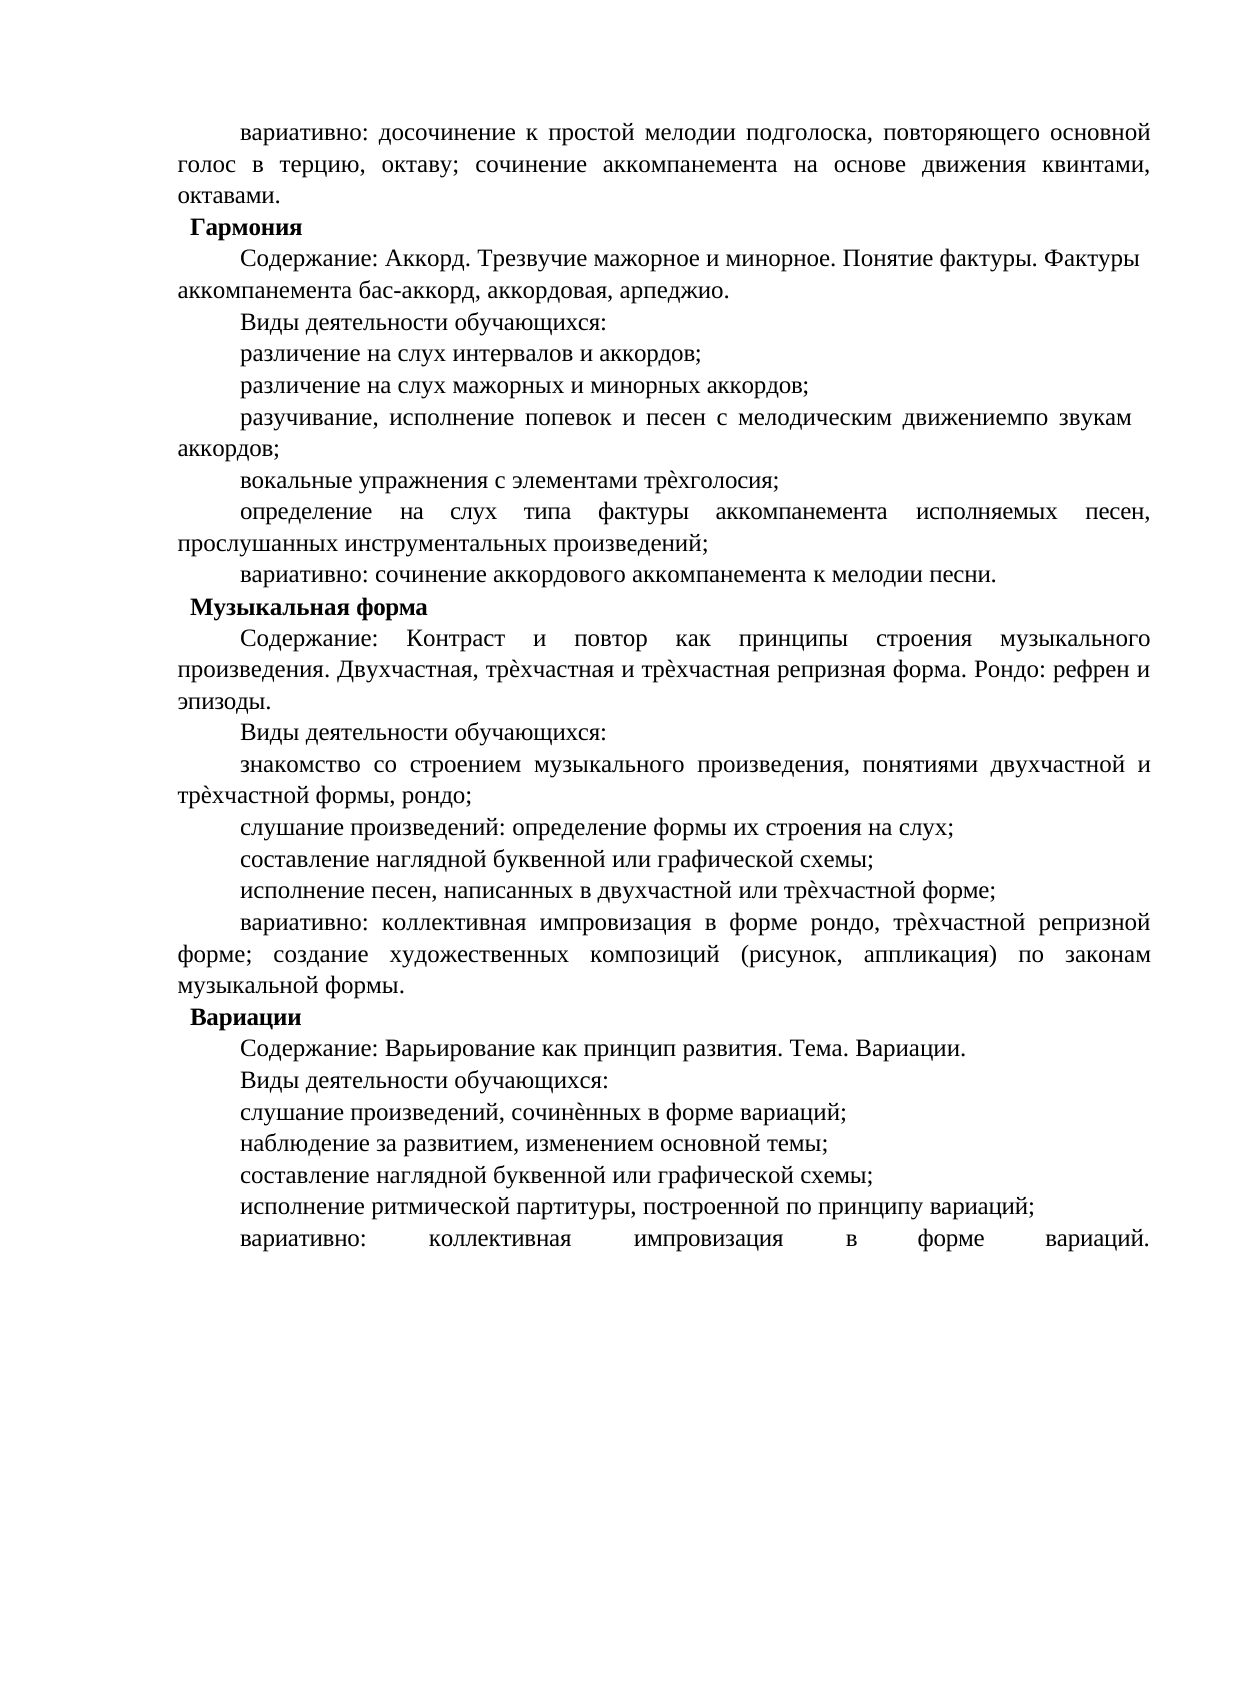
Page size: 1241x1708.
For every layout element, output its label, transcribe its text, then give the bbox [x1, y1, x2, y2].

text Содержание: Варьирование как принцип развития. Тема. Вариации. Виды деятельности обучающихся: [240, 1033, 971, 1094]
text вариативно: сочинение аккордового аккомпанемента к мелодии песни. [240, 559, 1163, 588]
text различение на слух интервалов и аккордов; [240, 338, 1163, 367]
text исполнение ритмической партитуры, построенной по принципу вариаций; [240, 1191, 1163, 1220]
subtitle Гармония [190, 212, 1163, 241]
text вариативно: досочинение к простой мелодии подголоска, повторяющего основной голос в терцию, октаву; сочинение аккомпанемента на основе движения квинтами, октавами. [177, 117, 1152, 209]
text составление наглядной буквенной или графической схемы; [240, 1160, 1163, 1188]
text слушание произведений, сочинѐнных в форме вариаций; наблюдение за развитием, изменением основной темы; [240, 1097, 850, 1157]
text исполнение песен, написанных в двухчастной или трѐхчастной форме; [240, 875, 1163, 904]
text слушание произведений: определение формы их строения на слух; составление наглядной буквенной или графической схемы; [240, 812, 971, 872]
text Содержание: Контраст и повтор как принципы строения музыкального произведения. Двухчастная, трѐхчастная и трѐхчастная репризная форма. Рондо: рефрен и эпизоды. [177, 623, 1151, 714]
subtitle Вариации [190, 1002, 1163, 1031]
text вариативно: коллективная импровизация в форме вариаций. [240, 1223, 1163, 1252]
subtitle Музыкальная форма [190, 592, 1163, 620]
text вокальные упражнения с элементами трѐхголосия; [240, 465, 1163, 493]
text вариативно: коллективная импровизация в форме рондо, трѐхчастной репризной форме; создание художественных композиций (рисунок, аппликация) по законам музыкальной формы. [177, 907, 1152, 999]
text Виды деятельности обучающихся: [240, 307, 1163, 335]
text Виды деятельности обучающихся: [240, 717, 1163, 746]
text знакомство со строением музыкального произведения, понятиями двухчастной и трѐхчастной формы, рондо; [177, 749, 1152, 809]
text определение на слух типа фактуры аккомпанемента исполняемых песен, прослушанных инструментальных произведений; [177, 496, 1152, 557]
text различение на слух мажорных и минорных аккордов; [240, 370, 1163, 399]
text Содержание: Аккорд. Трезвучие мажорное и минорное. Понятие фактуры. Фактуры аккомпанемента бас-аккорд, аккордовая, арпеджио. [177, 243, 1163, 304]
text разучивание, исполнение попевок и песен с мелодическим движениемпо звукам аккордов; [177, 402, 1163, 462]
